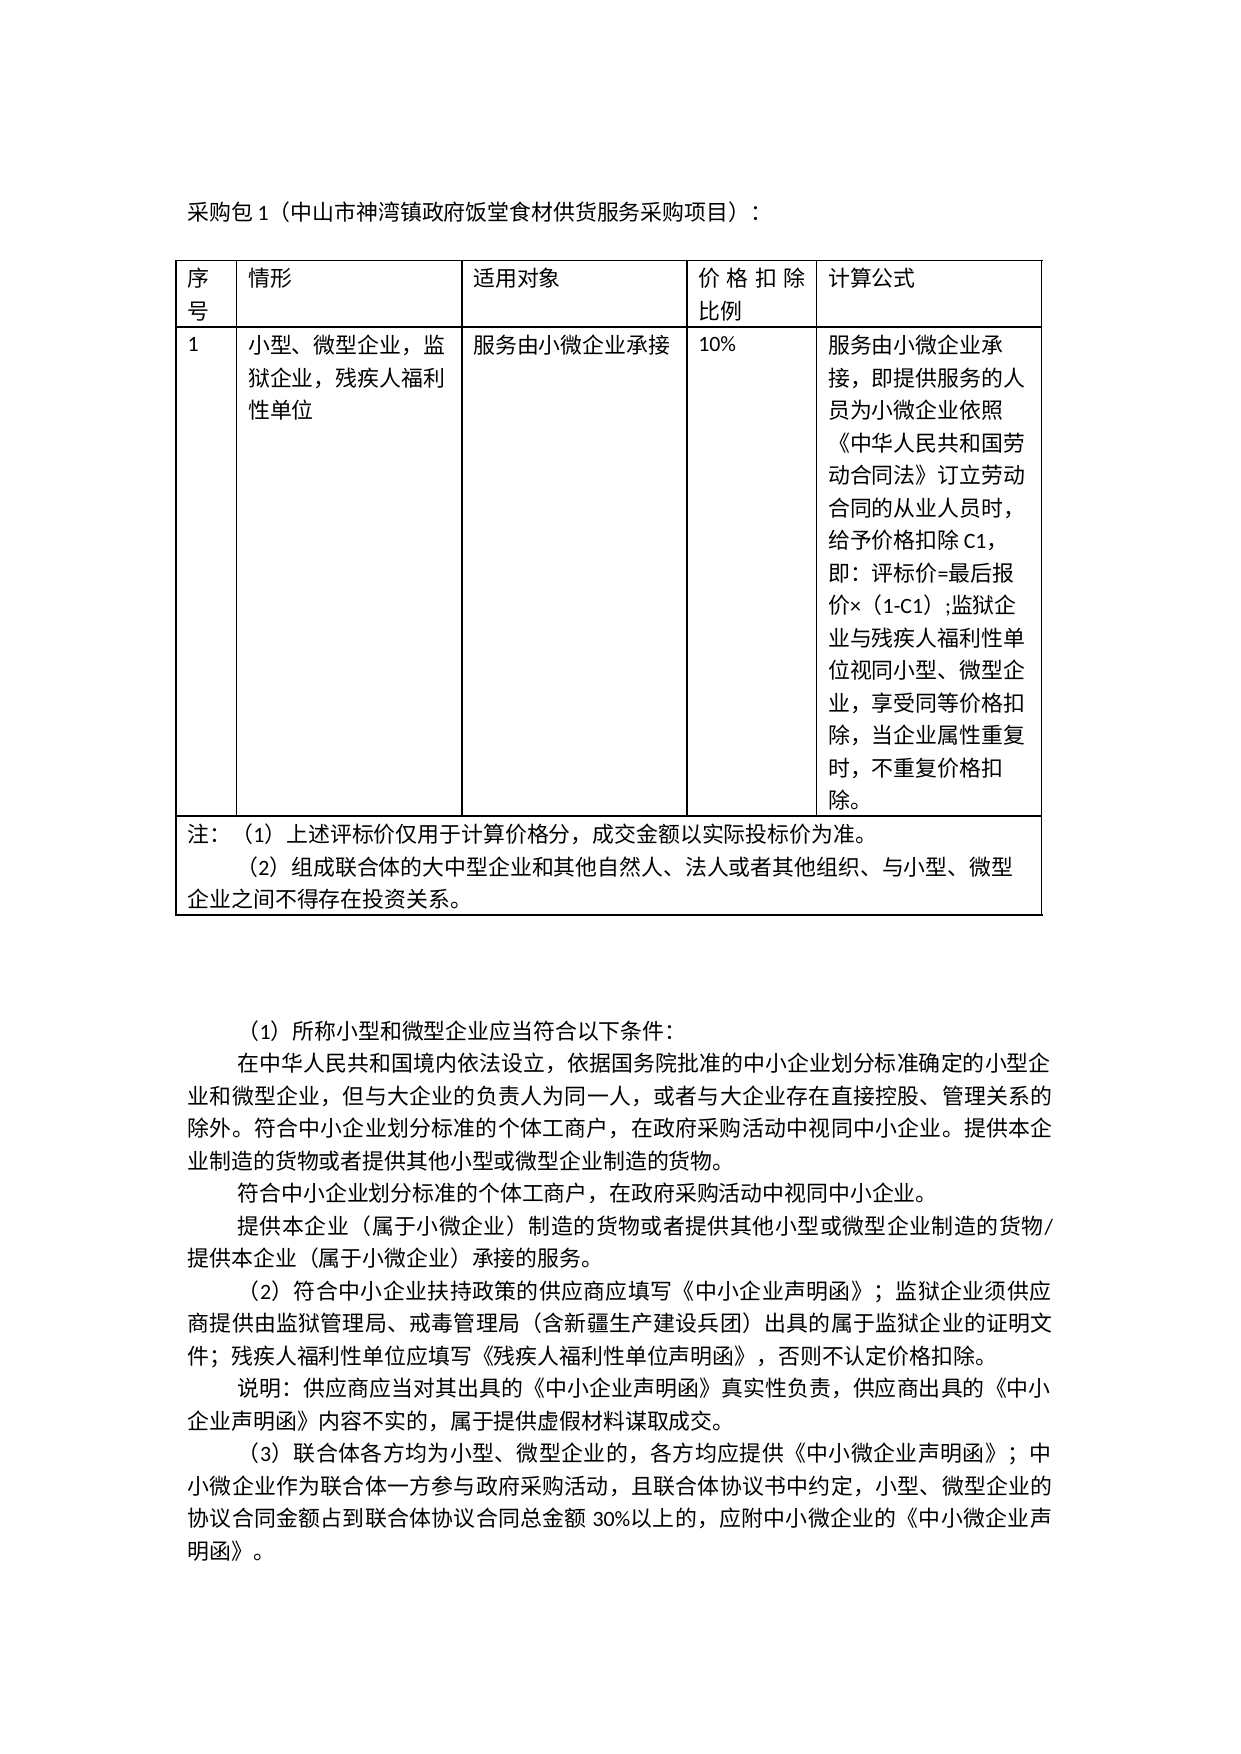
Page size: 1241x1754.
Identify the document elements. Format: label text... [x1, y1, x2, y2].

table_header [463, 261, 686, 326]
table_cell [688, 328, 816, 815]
text 说明：供应商应当对其出具的《中小企业声明函》真实性负责，供应商出具的《中小企业声明函》内容不实的，属于提供虚假材料谋取成交。 [187, 1371, 1053, 1436]
text （3）联合体各方均为小型、微型企业的，各方均应提供《中小微企业声明函》；中小微企业作为联合体一方参与政府采购活动，且联合体协议书中约定，小型、微型企业的协议合同金额占到联合体协议合同总金额30%以上的，应附中小微企业的《中小微企业声明函》。 [187, 1436, 1053, 1566]
text （1）所称小型和微型企业应当符合以下条件： [187, 1013, 1053, 1046]
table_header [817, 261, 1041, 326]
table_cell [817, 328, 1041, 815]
text 在中华人民共和国境内依法设立，依据国务院批准的中小企业划分标准确定的小型企业和微型企业，但与大企业的负责人为同一人，或者与大企业存在直接控股、管理关系的除外。符合中小企业划分标准的个体工商户，在政府采购活动中视同中小企业。提供本企业制造的货物或者提供其他小型或微型企业制造的货物。 [187, 1046, 1053, 1176]
text 提供本企业（属于小微企业）制造的货物或者提供其他小型或微型企业制造的货物/提供本企业（属于小微企业）承接的服务。 [187, 1208, 1053, 1273]
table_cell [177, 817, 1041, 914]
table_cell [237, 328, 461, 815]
text 符合中小企业划分标准的个体工商户，在政府采购活动中视同中小企业。 [187, 1176, 1053, 1208]
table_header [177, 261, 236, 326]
text （2）符合中小企业扶持政策的供应商应填写《中小企业声明函》；监狱企业须供应商提供由监狱管理局、戒毒管理局（含新疆生产建设兵团）出具的属于监狱企业的证明文件；残疾人福利性单位应填写《残疾人福利性单位声明函》，否则不认定价格扣除。 [187, 1273, 1053, 1371]
text 采购包1（中山市神湾镇政府饭堂食材供货服务采购项目）： [187, 194, 1053, 227]
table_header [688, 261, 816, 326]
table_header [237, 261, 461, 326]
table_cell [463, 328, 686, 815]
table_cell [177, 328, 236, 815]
